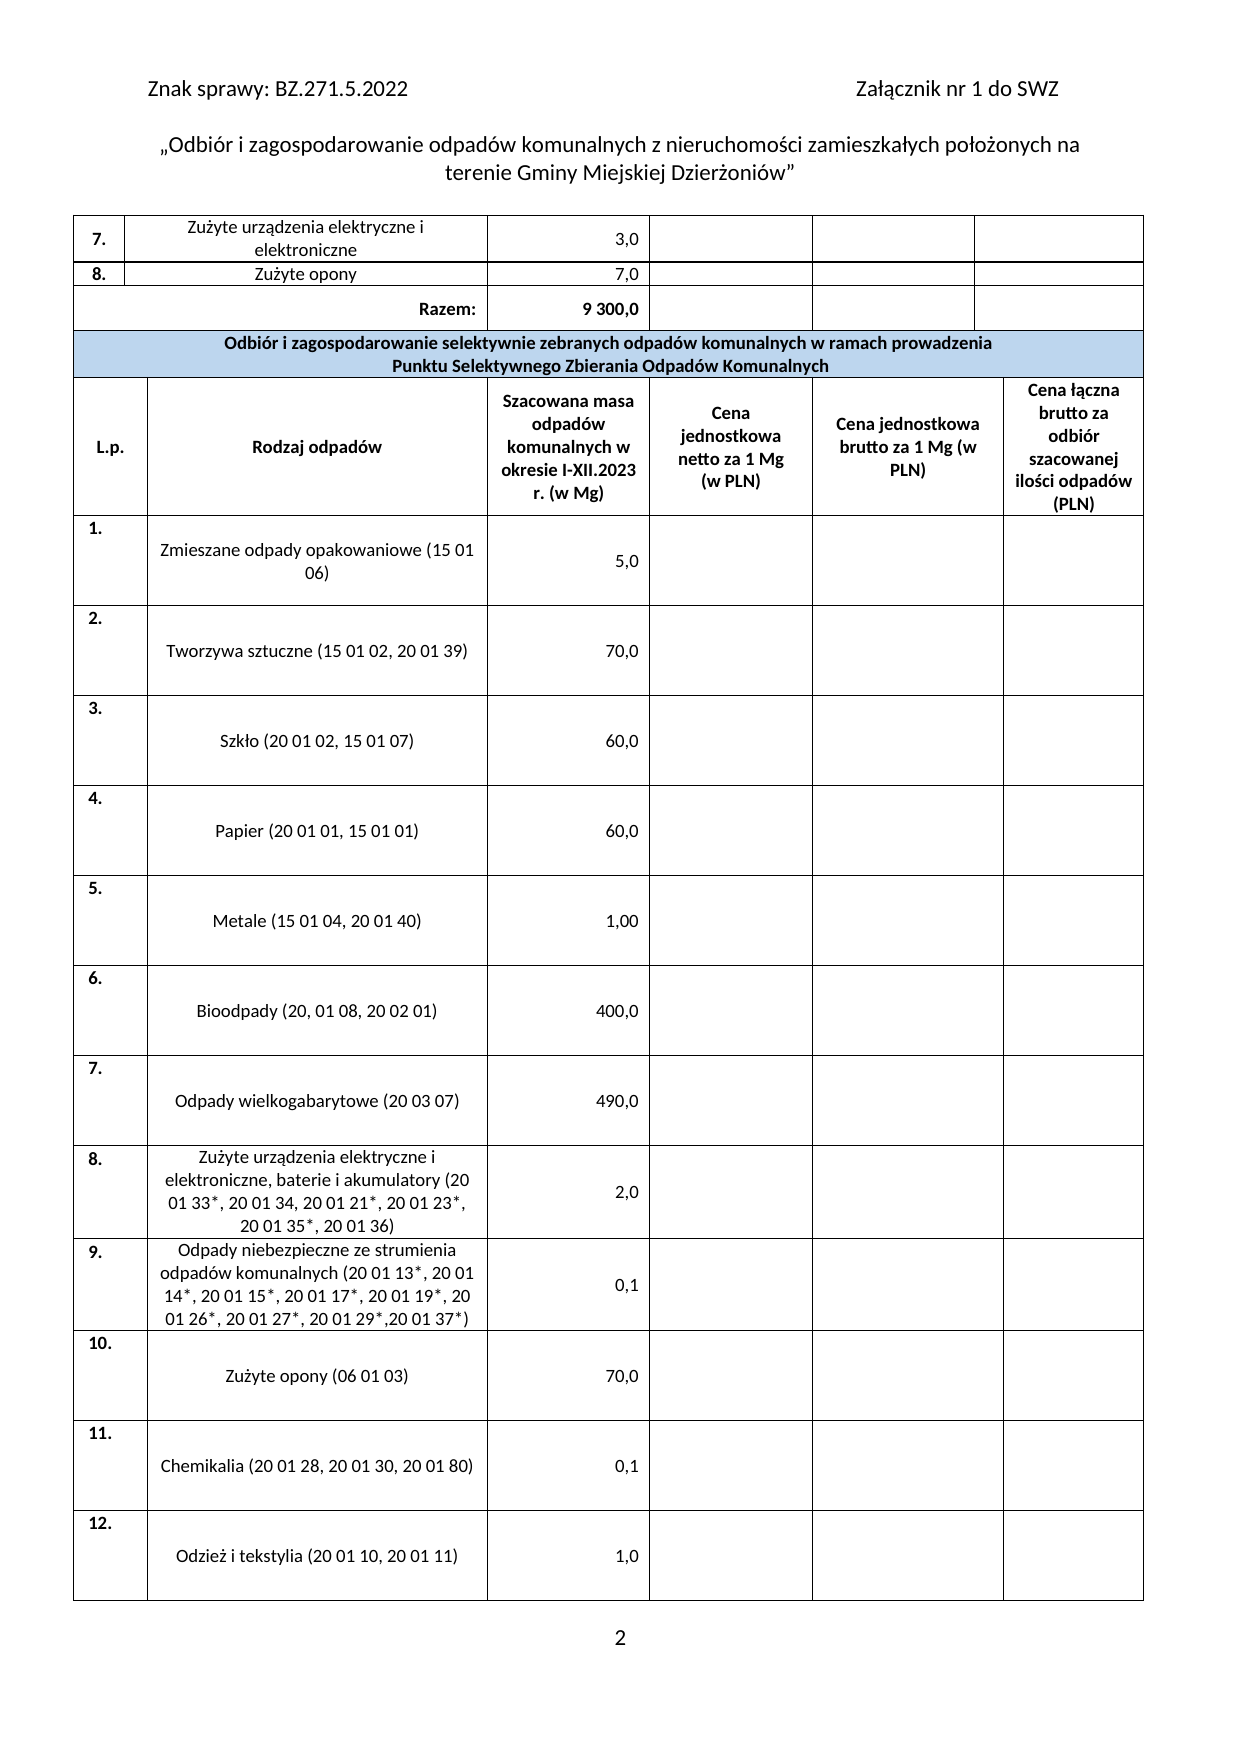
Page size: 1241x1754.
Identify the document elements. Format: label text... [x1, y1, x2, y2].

table_cell 7. [74, 216, 124, 261]
table_cell Szkło (20 01 02, 15 01 07) [148, 696, 487, 785]
table_cell 8. [74, 263, 124, 285]
table_cell Cena jednostkowa netto za 1 Mg (w PLN) [650, 378, 812, 515]
table_cell [813, 966, 1003, 1055]
table_cell [1004, 786, 1143, 875]
table_cell [74, 516, 147, 605]
table_cell Metale (15 01 04, 20 01 40) [148, 876, 487, 965]
table_cell [650, 1331, 812, 1420]
table_cell [813, 1331, 1003, 1420]
table_cell [813, 286, 974, 330]
table_cell [813, 696, 1003, 785]
table_cell Papier (20 01 01, 15 01 01) [148, 786, 487, 875]
table_cell 9 300,0 [488, 286, 649, 330]
table_cell [1004, 1239, 1143, 1330]
table_cell 60,0 [488, 696, 649, 785]
table_cell [1004, 516, 1143, 605]
table_cell [975, 263, 1143, 285]
table_cell [74, 876, 147, 965]
table_cell Odpady wielkogabarytowe (20 03 07) [148, 1056, 487, 1145]
table_cell [650, 876, 812, 965]
table_cell [813, 606, 1003, 695]
table_cell 0,1 [488, 1421, 649, 1510]
table_cell [650, 263, 812, 285]
table_cell [650, 1421, 812, 1510]
table_cell [650, 216, 812, 261]
table_cell [1004, 1056, 1143, 1145]
table_cell [1004, 1421, 1143, 1510]
table_cell Razem: [74, 286, 487, 330]
table_cell [813, 1146, 1003, 1237]
table_cell Cena jednostkowa brutto za 1 Mg (w PLN) [813, 378, 1003, 515]
table_cell 5,0 [488, 516, 649, 605]
table_cell 70,0 [488, 1331, 649, 1420]
table_cell 490,0 [488, 1056, 649, 1145]
table_cell Zużyte opony [125, 263, 487, 285]
table_cell [813, 263, 974, 285]
table_cell [813, 516, 1003, 605]
table_cell [813, 216, 974, 261]
table_cell 3,0 [488, 216, 649, 261]
table_cell [74, 1239, 147, 1330]
table_cell [74, 1331, 147, 1420]
table_cell [74, 1421, 147, 1510]
table_cell [650, 286, 812, 330]
table_cell [74, 1146, 147, 1237]
table_cell [813, 1511, 1003, 1600]
table_cell 60,0 [488, 786, 649, 875]
table_cell [650, 966, 812, 1055]
table_cell [74, 786, 147, 875]
table_cell Zużyte opony (06 01 03) [148, 1331, 487, 1420]
table_cell Rodzaj odpadów [148, 378, 487, 515]
table_cell [650, 1511, 812, 1600]
table_cell [74, 1056, 147, 1145]
table_cell [650, 1239, 812, 1330]
table_cell [650, 1146, 812, 1237]
table_cell 2,0 [488, 1146, 649, 1237]
table_cell Zmieszane odpady opakowaniowe (15 01 06) [148, 516, 487, 605]
table_cell [813, 1056, 1003, 1145]
table_cell [650, 1056, 812, 1145]
table_cell Zużyte urządzenia elektryczne i elektroniczne [125, 216, 487, 261]
table_cell [74, 966, 147, 1055]
table_cell Cena łączna brutto za odbiór szacowanej ilości odpadów (PLN) [1004, 378, 1143, 515]
table_cell Szacowana masa odpadów komunalnych w okresie I-XII.2023 r. (w Mg) [488, 378, 649, 515]
table_cell L.p. [74, 378, 147, 515]
table_cell [975, 286, 1143, 330]
table_cell [650, 606, 812, 695]
table_cell Odzież i tekstylia (20 01 10, 20 01 11) [148, 1511, 487, 1600]
table_cell [813, 1239, 1003, 1330]
table_cell 1,0 [488, 1511, 649, 1600]
table_cell Bioodpady (20, 01 08, 20 02 01) [148, 966, 487, 1055]
table_cell Odpady niebezpieczne ze strumienia odpadów komunalnych (20 01 13*, 20 01 14*, 20 01 15*, 20 01 17*, 20 01 19*, 20 01 26*, 20 01 27*, 20 01 29*,20 01 37*) [148, 1239, 487, 1330]
table_cell [1004, 1511, 1143, 1600]
table_cell [74, 606, 147, 695]
table_cell Tworzywa sztuczne (15 01 02, 20 01 39) [148, 606, 487, 695]
table_cell 70,0 [488, 606, 649, 695]
table_cell [1004, 1146, 1143, 1237]
table_cell 400,0 [488, 966, 649, 1055]
table_cell [74, 1511, 147, 1600]
table_cell [74, 696, 147, 785]
table_cell [813, 876, 1003, 965]
table_cell Odbiór i zagospodarowanie selektywnie zebranych odpadów komunalnych w ramach prowadzenia Punktu Selektywnego Zbierania Odpadów Komunalnych [74, 331, 1143, 377]
table_cell [813, 786, 1003, 875]
table_cell [1004, 1331, 1143, 1420]
table_cell [813, 1421, 1003, 1510]
table_cell 7,0 [488, 263, 649, 285]
table_cell [1004, 876, 1143, 965]
table_cell 0,1 [488, 1239, 649, 1330]
table_cell [1004, 606, 1143, 695]
table_cell 1,00 [488, 876, 649, 965]
table_cell [650, 786, 812, 875]
table_cell Chemikalia (20 01 28, 20 01 30, 20 01 80) [148, 1421, 487, 1510]
table_cell [650, 696, 812, 785]
table_cell Zużyte urządzenia elektryczne i elektroniczne, baterie i akumulatory (20 01 33*, 20 01 34, 20 01 21*, 20 01 23*, 20 01 35*, 20 01 36) [148, 1146, 487, 1237]
table_cell [1004, 696, 1143, 785]
table_cell [975, 216, 1143, 261]
table_cell [650, 516, 812, 605]
table_cell [1004, 966, 1143, 1055]
